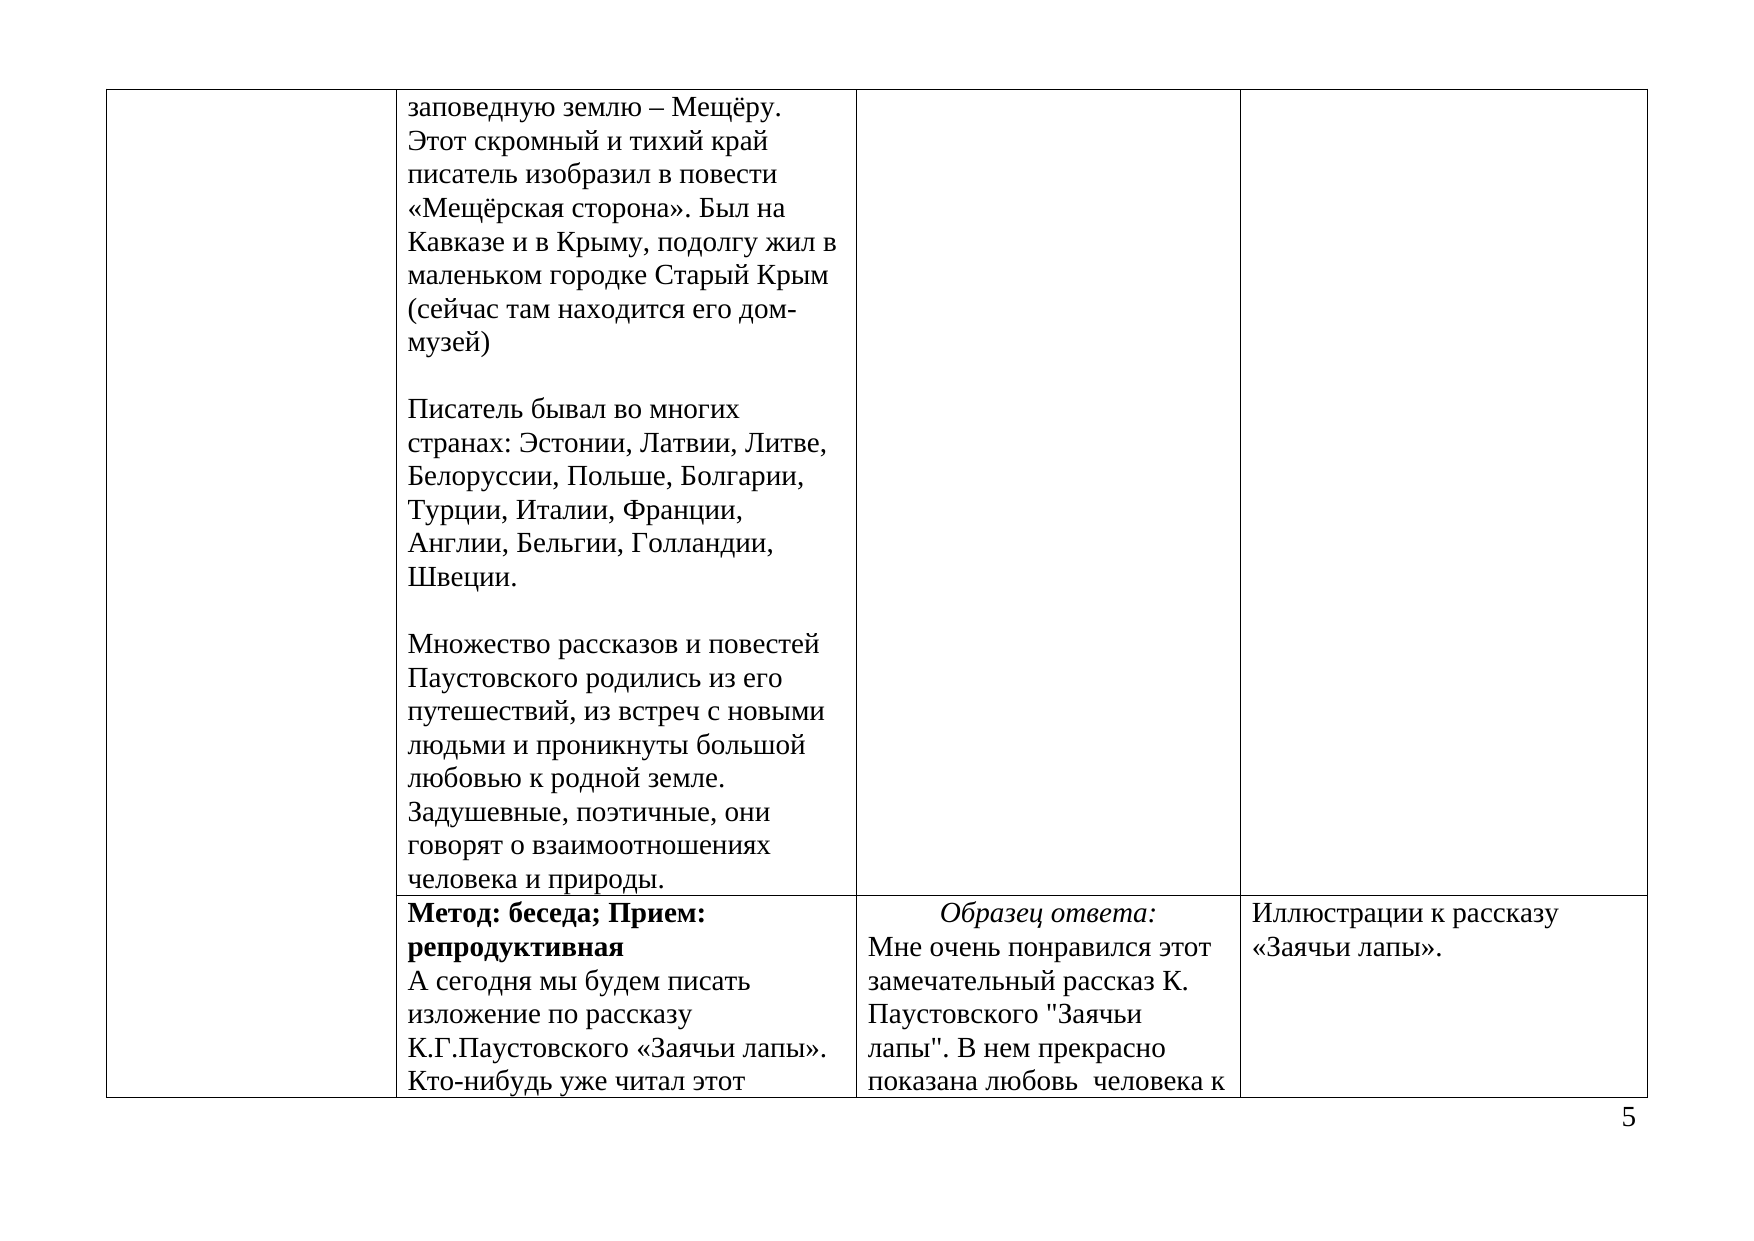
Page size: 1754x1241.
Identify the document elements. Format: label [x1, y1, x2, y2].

table_cell [857, 90, 1240, 894]
table_cell [397, 90, 856, 894]
table_cell [107, 90, 396, 1097]
table_cell [397, 896, 856, 1097]
table_cell [1241, 90, 1647, 894]
table_cell [1241, 896, 1647, 1097]
table_cell [857, 896, 1240, 1097]
